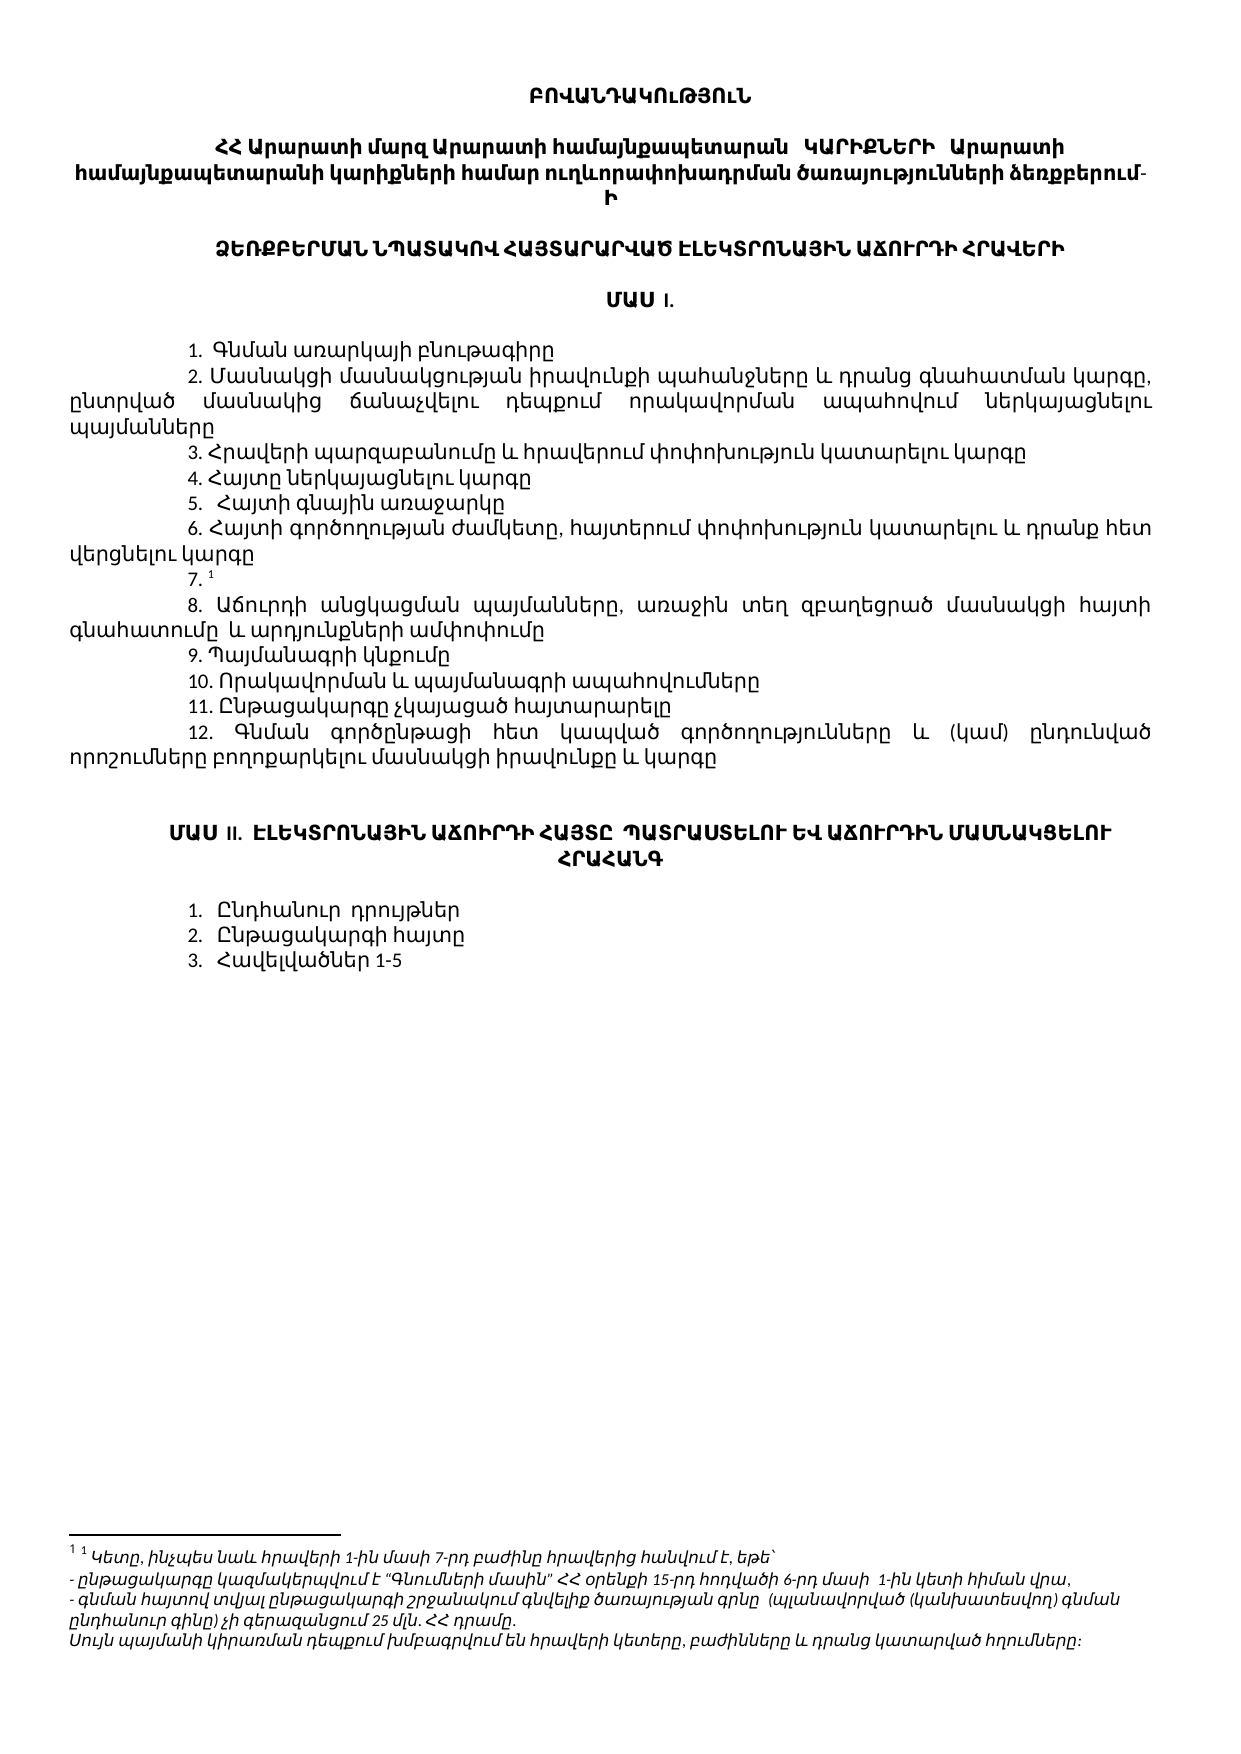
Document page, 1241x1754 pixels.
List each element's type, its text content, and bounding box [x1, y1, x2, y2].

text ՄԱՍ I. [69, 287, 1152, 312]
text ԲՈՎԱՆԴԱԿՈւԹՅՈւՆ [69, 83, 1152, 109]
text 6. Հայտի գործողության ժամկետը, հայտերում փոփոխություն կատարելու և դրանք հետ վերցնելու կարգը [69, 516, 1152, 566]
text ՁԵՌՔԲԵՐՄԱՆ ՆՊԱՏԱԿՈՎ ՀԱՅՏԱՐԱՐՎԱԾ ԷԼԵԿՏՐՈՆԱՅԻՆ ԱՃՈՒՐԴԻ ՀՐԱՎԵՐԻ [69, 236, 1152, 261]
text 1. Գնման առարկայի բնութագիրը [69, 338, 1152, 363]
text 11. Ընթացակարգը չկայացած հայտարարելը [69, 693, 1152, 719]
text 7. [69, 566, 1152, 592]
text 2. Ընթացակարգի հայտը [69, 922, 1152, 948]
text 10. Որակավորման և պայմանագրի ապահովումները [69, 668, 1152, 693]
text 12. Գնման գործընթացի հետ կապված գործողությունները և (կամ) ընդունված որոշումները բողոքարկելու մասնակցի իրավունքը և կարգը [69, 719, 1152, 770]
text 4. Հայտը ներկայացնելու կարգը [69, 465, 1152, 490]
text 3. Հրավերի պարզաբանումը և հրավերում փոփոխություն կատարելու կարգը [69, 439, 1152, 465]
text 1. Ընդհանուր դրույթներ [69, 897, 1152, 922]
text 9. Պայմանագրի կնքումը [69, 643, 1152, 668]
text ՄԱՍ II. ԷԼԵԿՏՐՈՆԱՅԻՆ ԱՃՈԻՐԴԻ ՀԱՅՏԸ ՊԱՏՐԱՍՏԵԼՈՒ ԵՎ ԱՃՈՒՐԴԻՆ ՄԱՍՆԱԿՑԵԼՈՒ ՀՐԱՀԱՆԳ [69, 821, 1152, 871]
text 5. Հայտի գնային առաջարկը [69, 490, 1152, 516]
text ՀՀ Արարատի մարզ Արարատի համայնքապետարան ԿԱՐԻՔՆԵՐԻ Արարատի համայնքապետարանի կարիքների համար ուղևորափոխադրման ծառայությունների ձեռքբերում-Ի [69, 134, 1152, 211]
text 2. Մասնակցի մասնակցության իրավունքի պահանջները և դրանց գնահատման կարգը, ընտրված մասնակից ճանաչվելու դեպքում որակավորման ապահովում ներկայացնելու պայմանները [69, 363, 1152, 439]
text 8. Աճուրդի անցկացման պայմանները, առաջին տեղ զբաղեցրած մասնակցի հայտի գնահատումը և արդյունքների ամփոփումը [69, 592, 1152, 643]
text 3. Հավելվածներ 1-5 [69, 948, 1152, 973]
